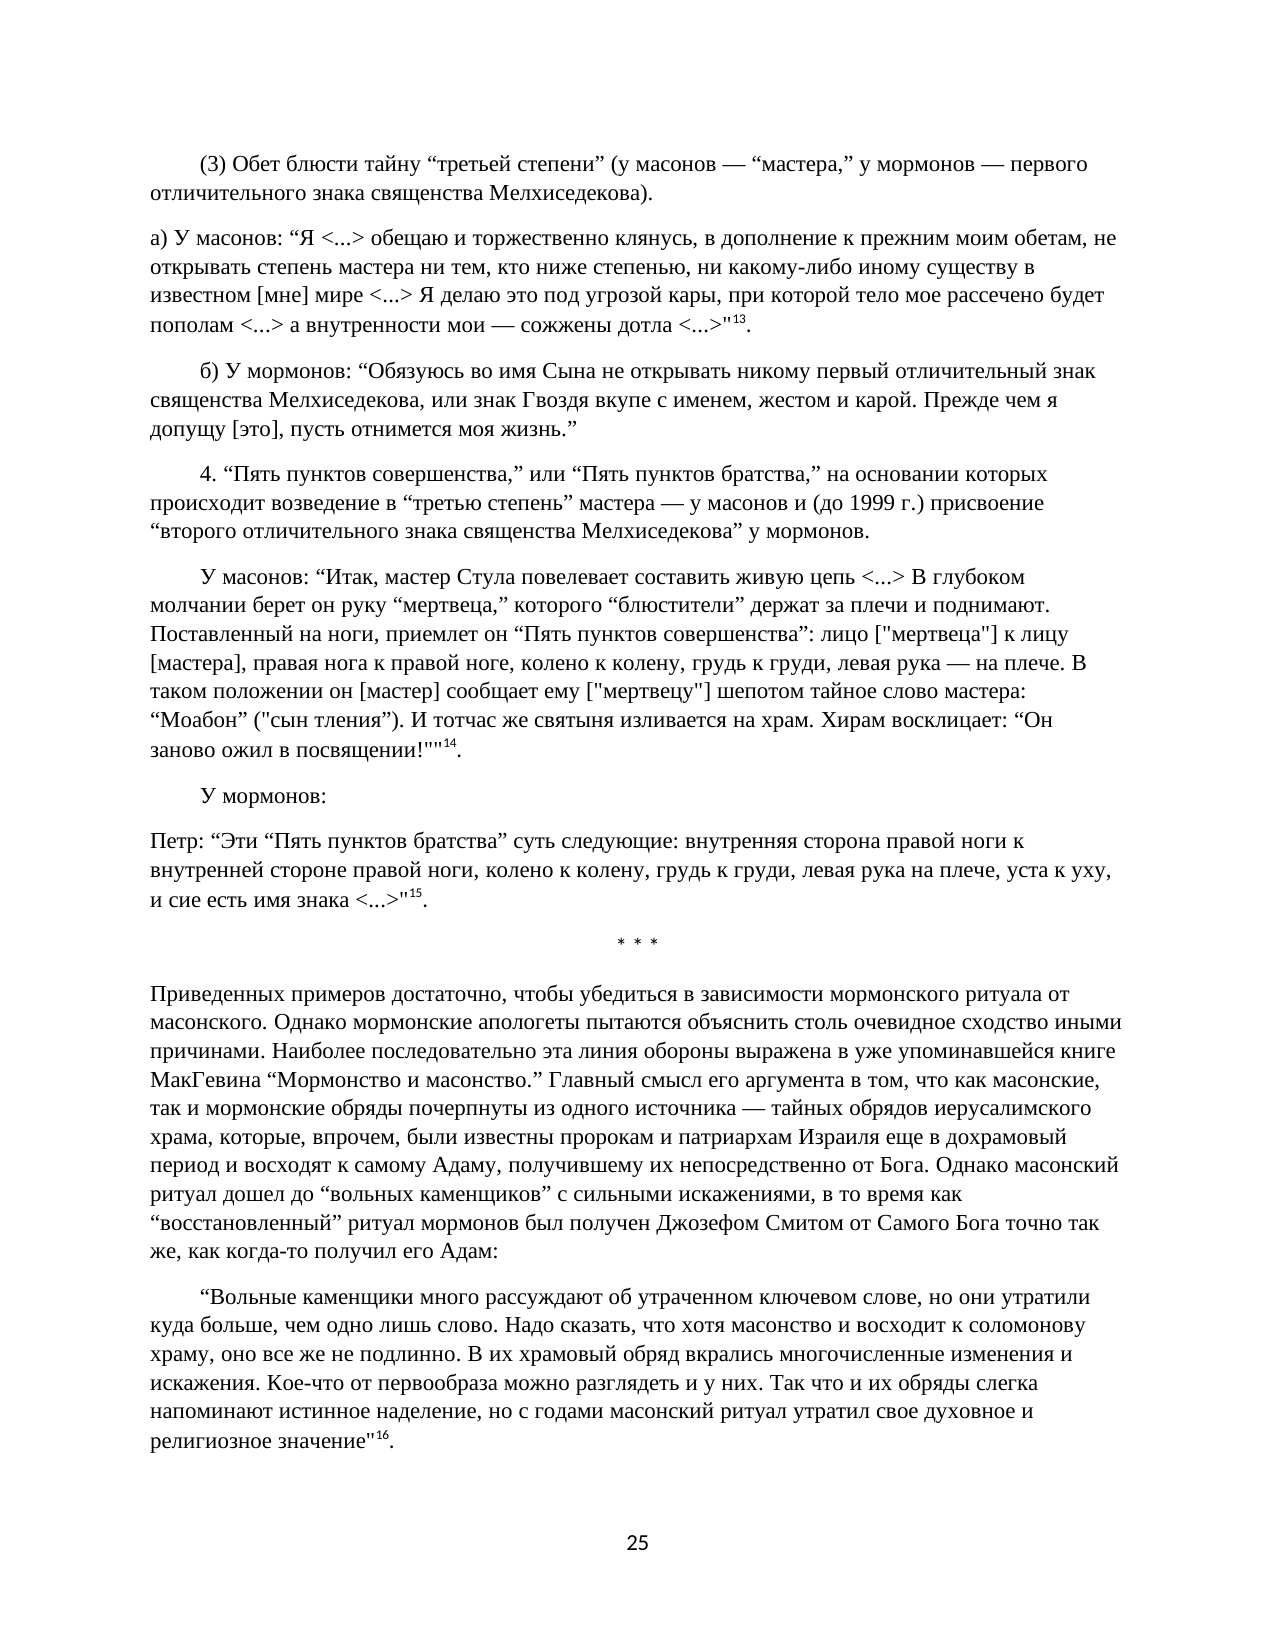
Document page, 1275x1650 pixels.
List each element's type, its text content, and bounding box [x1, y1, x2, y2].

text * * * [150, 932, 1125, 961]
text Приведенных примеров достаточно, чтобы убедиться в зависимости мормонского ритуала от масонского. Однако мормонские апологеты пытаются объяснить столь очевидное сходство иными причинами. Наиболее последовательно эта линия обороны выражена в уже упоминавшейся книге МакГевина “Мормонство и масонство.” Главный смысл его аргумента в том, что как масонские, так и мормонские обряды почерпнуты из одного источника — тайных обрядов иерусалимского храма, которые, впрочем, были известны пророкам и патриархам Израиля еще в дохрамовый период и восходят к самому Адаму, получившему их непосредственно от Бога. Однако масонский ритуал дошел до “вольных каменщиков” с сильными искажениями, в то время как “восстановленный” ритуал мормонов был получен Джозефом Смитом от Самого Бога точно так же, как когда-то получил его Адам: [150, 979, 1125, 1264]
text (3) Обет блюсти тайну “третьей степени” (у масонов — “мастера,” у мормонов — первого отличительного знака священства Мелхиседекова). [150, 150, 1125, 205]
text б) У мормонов: “Обязуюсь во имя Сына не открывать никому первый отличительный знак священства Мелхиседекова, или знак Гвоздя вкупе с именем, жестом и карой. Прежде чем я допущу [это], пусть отнимется моя жизнь.” [150, 357, 1125, 441]
text Петр: “Эти “Пять пунктов братства” суть следующие: внутренняя сторона правой ноги к внутренней стороне правой ноги, колено к колену, грудь к груди, левая рука на плече, уста к уху, и сие есть имя знака <...>"15. [150, 827, 1125, 913]
text 4. “Пять пунктов совершенства,” или “Пять пунктов братства,” на основании которых происходит возведение в “третью степень” мастера — у масонов и (до 1999 г.) присвоение “второго отличительного знака священства Мелхиседекова” у мормонов. [150, 460, 1125, 544]
text У мормонов: [150, 782, 1125, 808]
text У масонов: “Итак, мастер Стула повелевает составить живую цепь <...> В глубоком молчании берет он руку “мертвеца,” которого “блюстители” держат за плечи и поднимают. Поставленный на ноги, приемлет он “Пять пунктов совершенства”: лицо ["мертвеца"] к лицу [мастера], правая нога к правой ноге, колено к колену, грудь к груди, левая рука — на плече. В таком положении он [мастер] cообщает ему ["мертвецу"] шепотом тайное слово мастера: “Моабон” ("сын тления”). И тотчас же святыня изливается на храм. Хирам восклицает: “Он заново ожил в посвящении!""14. [150, 563, 1125, 763]
text а) У масонов: “Я <...> обещаю и торжественно клянусь, в дополнение к прежним моим обетам, не открывать степень мастера ни тем, кто ниже степенью, ни какому-либо иному существу в известном [мне] мире <...> Я делаю это под угрозой кары, при которой тело мое рассечено будет пополам <...> а внутренности мои — сожжены дотла <...>"13. [150, 224, 1125, 338]
text “Вольные каменщики много рассуждают об утраченном ключевом слове, но они утратили куда больше, чем одно лишь слово. Надо сказать, что хотя масонство и восходит к соломонову храму, оно все же не подлинно. В их храмовый обряд вкрались многочисленные изменения и искажения. Кое-что от первообраза можно разглядеть и у них. Так что и их обряды слегка напоминают истинное наделение, но с годами масонский ритуал утратил свое духовное и религиозное значение"16. [150, 1283, 1125, 1454]
